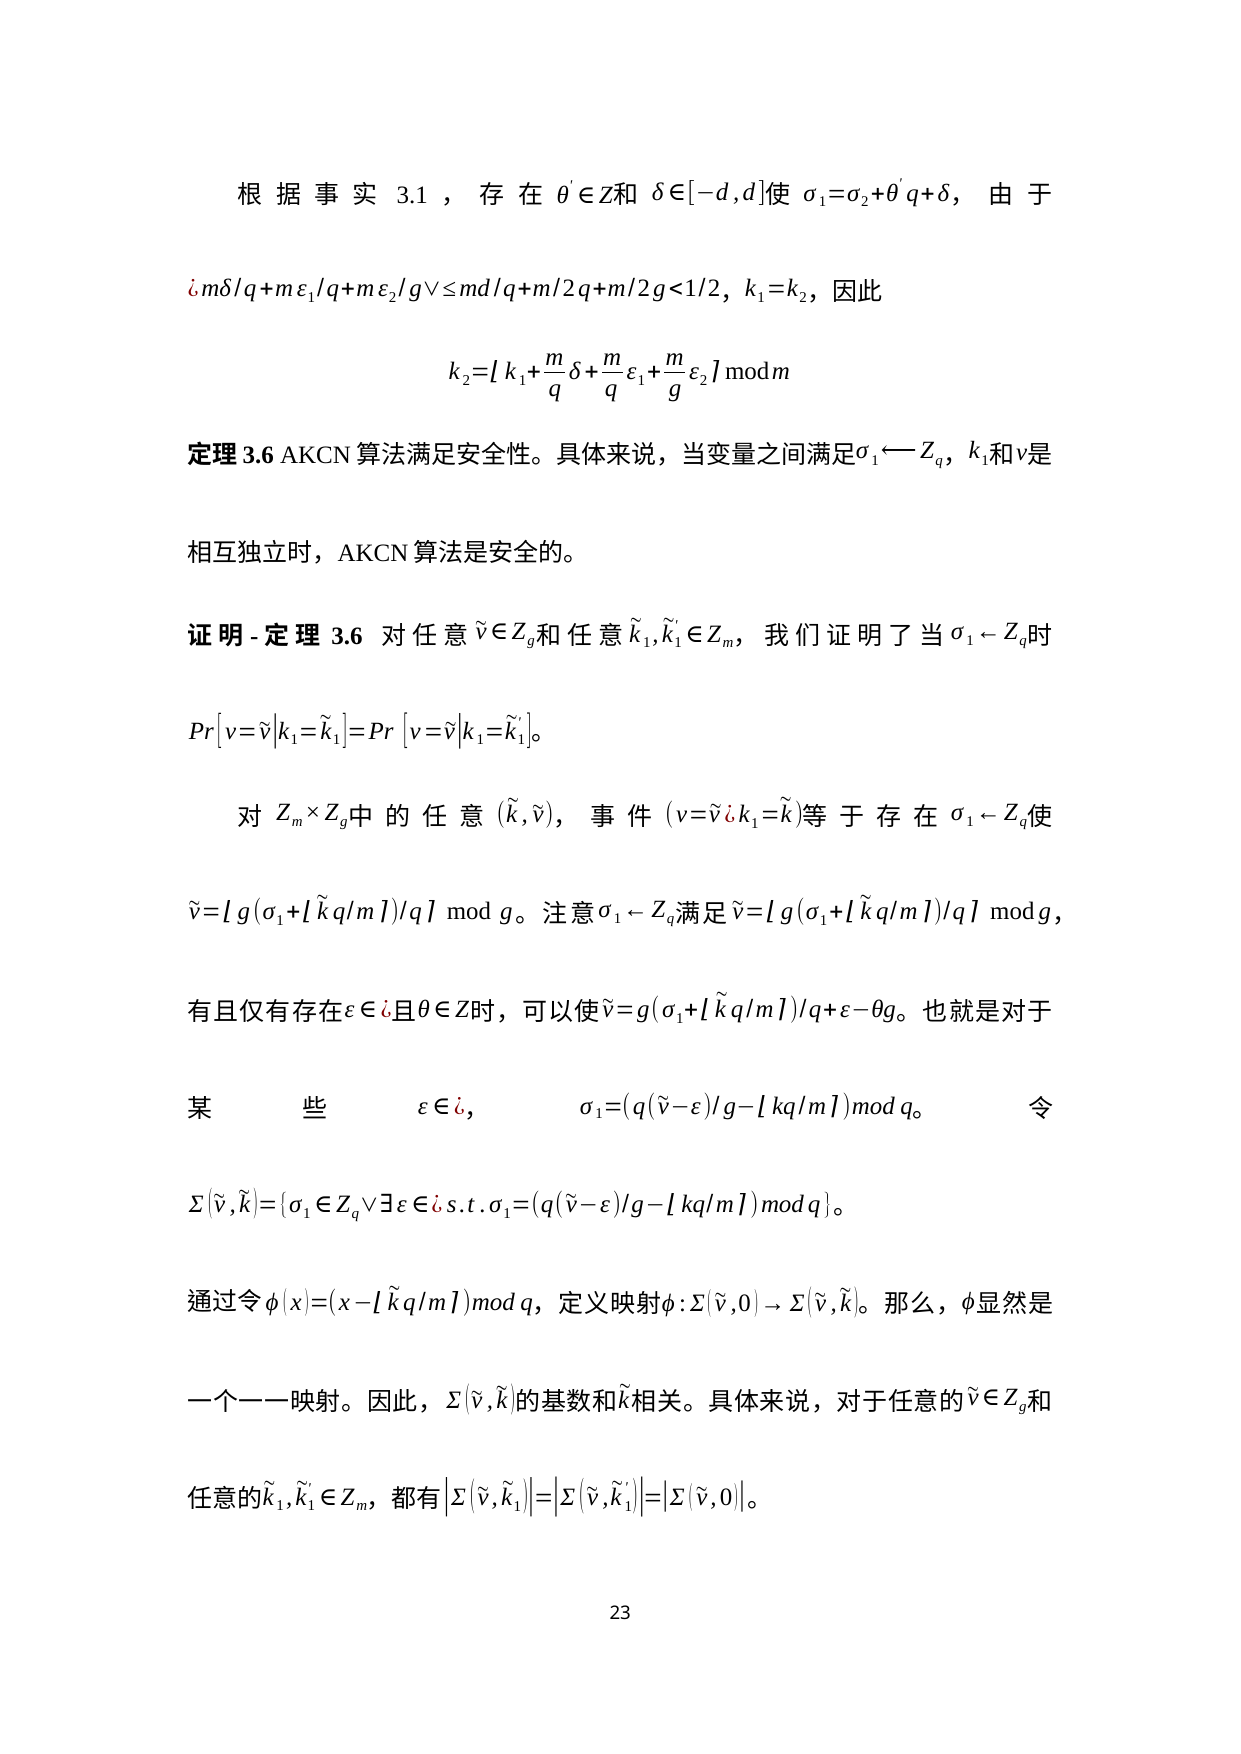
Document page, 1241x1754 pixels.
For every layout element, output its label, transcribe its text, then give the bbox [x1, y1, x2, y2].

text 对中的任意，事件等于存在使。注意满足，有且仅有存在且时，可以使。也就是对于某些，。令。，定义映射。那么，显然是一个一一映射。因此，的基数和相关。具体来说，对于任意的和任意的，都有。 [187, 782, 1053, 1529]
text 根据事实3.1，存在和使，由于，，因此 [187, 160, 1053, 322]
text 定理3.6 AKCN算法满足安全性。具体来说，当变量之间满足，和是相互独立时，AKCN算法是安全的。 [187, 420, 1053, 583]
text 证明-定理3.6 对任意和任意，我们证明了当时。 [187, 601, 1053, 763]
